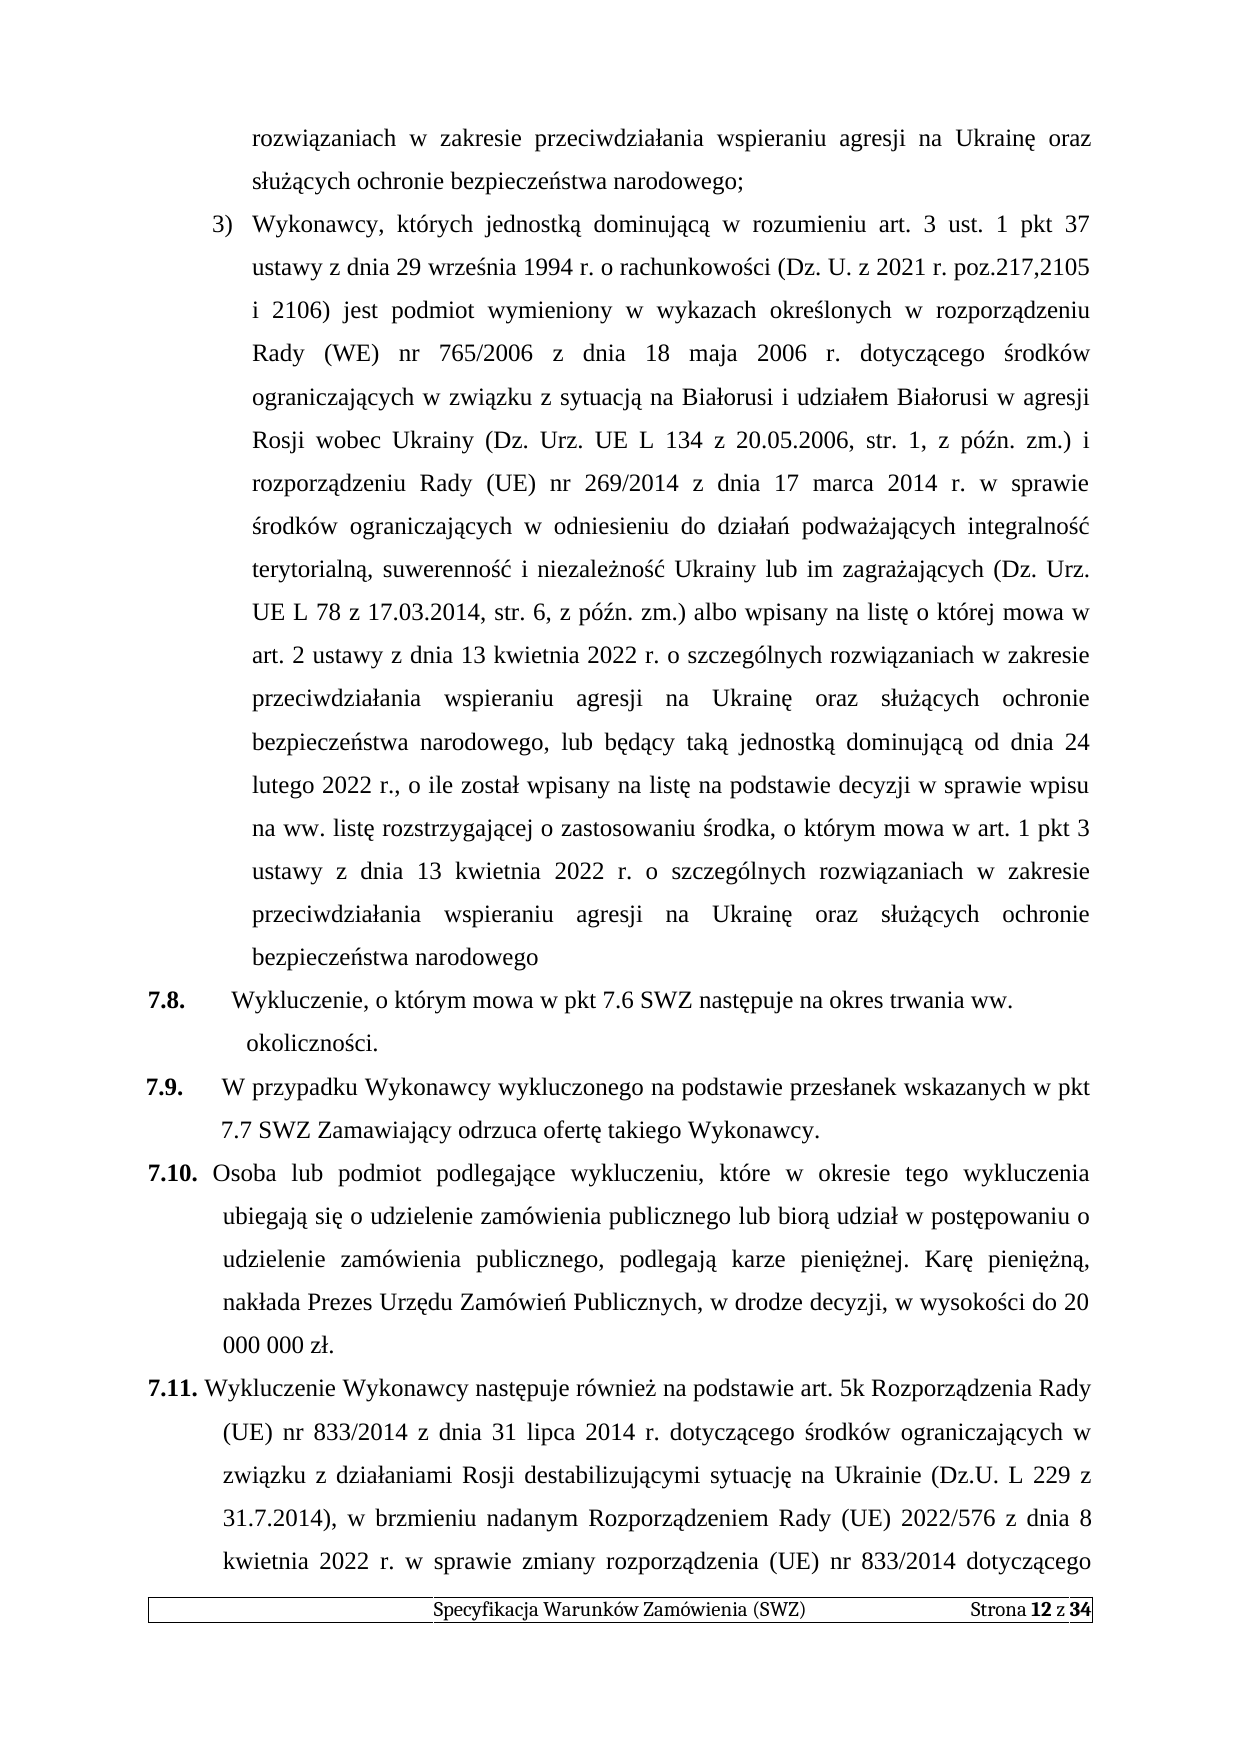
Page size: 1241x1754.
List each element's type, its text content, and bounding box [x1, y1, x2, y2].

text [148, 1373, 1093, 1575]
list Wykonawcy, których jednostką dominującą w rozumieniu art. 3 ust. 1 pkt 37 ustawy z dnia 29 września 1994 r. o rachunkowości (Dz. U. z 2021 r. poz.217,2105 i 2106) jest podmiot wymieniony w wykazach określonych w rozporządzeniu Rady (WE) nr 765/2006 z dnia 18 maja 2006 r. dotyczącego środków ograniczających w związku z sytuacją na Białorusi i udziałem Białorusi w agresji Rosji wobec Ukrainy (Dz. Urz. UE L 134 z 20.05.2006, str. 1, z późn. zm.) i rozporządzeniu Rady (UE) nr 269/2014 z dnia 17 marca 2014 r. w sprawie środków ograniczających w odniesieniu do działań podważających integralność terytorialną, suwerenność i niezależność Ukrainy lub im zagrażających (Dz. Urz. UE L 78 z 17.03.2014, str. 6, z późn. zm.) albo wpisany na listę o której mowa w art. 2 ustawy z dnia 13 kwietnia 2022 r. o szczególnych rozwiązaniach w zakresie przeciwdziałania wspieraniu agresji na Ukrainę oraz służących ochronie bezpieczeństwa narodowego, lub będący taką jednostką dominującą od dnia 24 lutego 2022 r., o ile został wpisany na listę na podstawie decyzji w sprawie wpisu na ww. listę rozstrzygającej o zastosowaniu środka, o którym mowa w art. 1 pkt 3 ustawy z dnia 13 kwietnia 2022 r. o szczególnych rozwiązaniach w zakresie przeciwdziałania wspieraniu agresji na Ukrainę oraz służących ochronie bezpieczeństwa narodowego [212, 209, 1091, 971]
text 7.8. Wykluczenie, o którym mowa w pkt 7.6 SWZ następuje na okres trwania ww. okoliczności. [148, 985, 1093, 1057]
text 7.9. W przypadku Wykonawcy wykluczonego na podstawie przesłanek wskazanych w pkt 7.7 SWZ Zamawiający odrzuca ofertę takiego Wykonawcy. [146, 1072, 1091, 1143]
text 7.10. Osoba lub podmiot podlegające wykluczeniu, które w okresie tego wykluczenia ubiegają się o udzielenie zamówienia publicznego lub biorą udział w postępowaniu o udzielenie zamówienia publicznego, podlegają karze pieniężnej. Karę pieniężną, nakłada Prezes Urzędu Zamówień Publicznych, w drodze decyzji, w wysokości do 20 000 000 zł. [148, 1158, 1091, 1359]
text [252, 123, 1093, 195]
